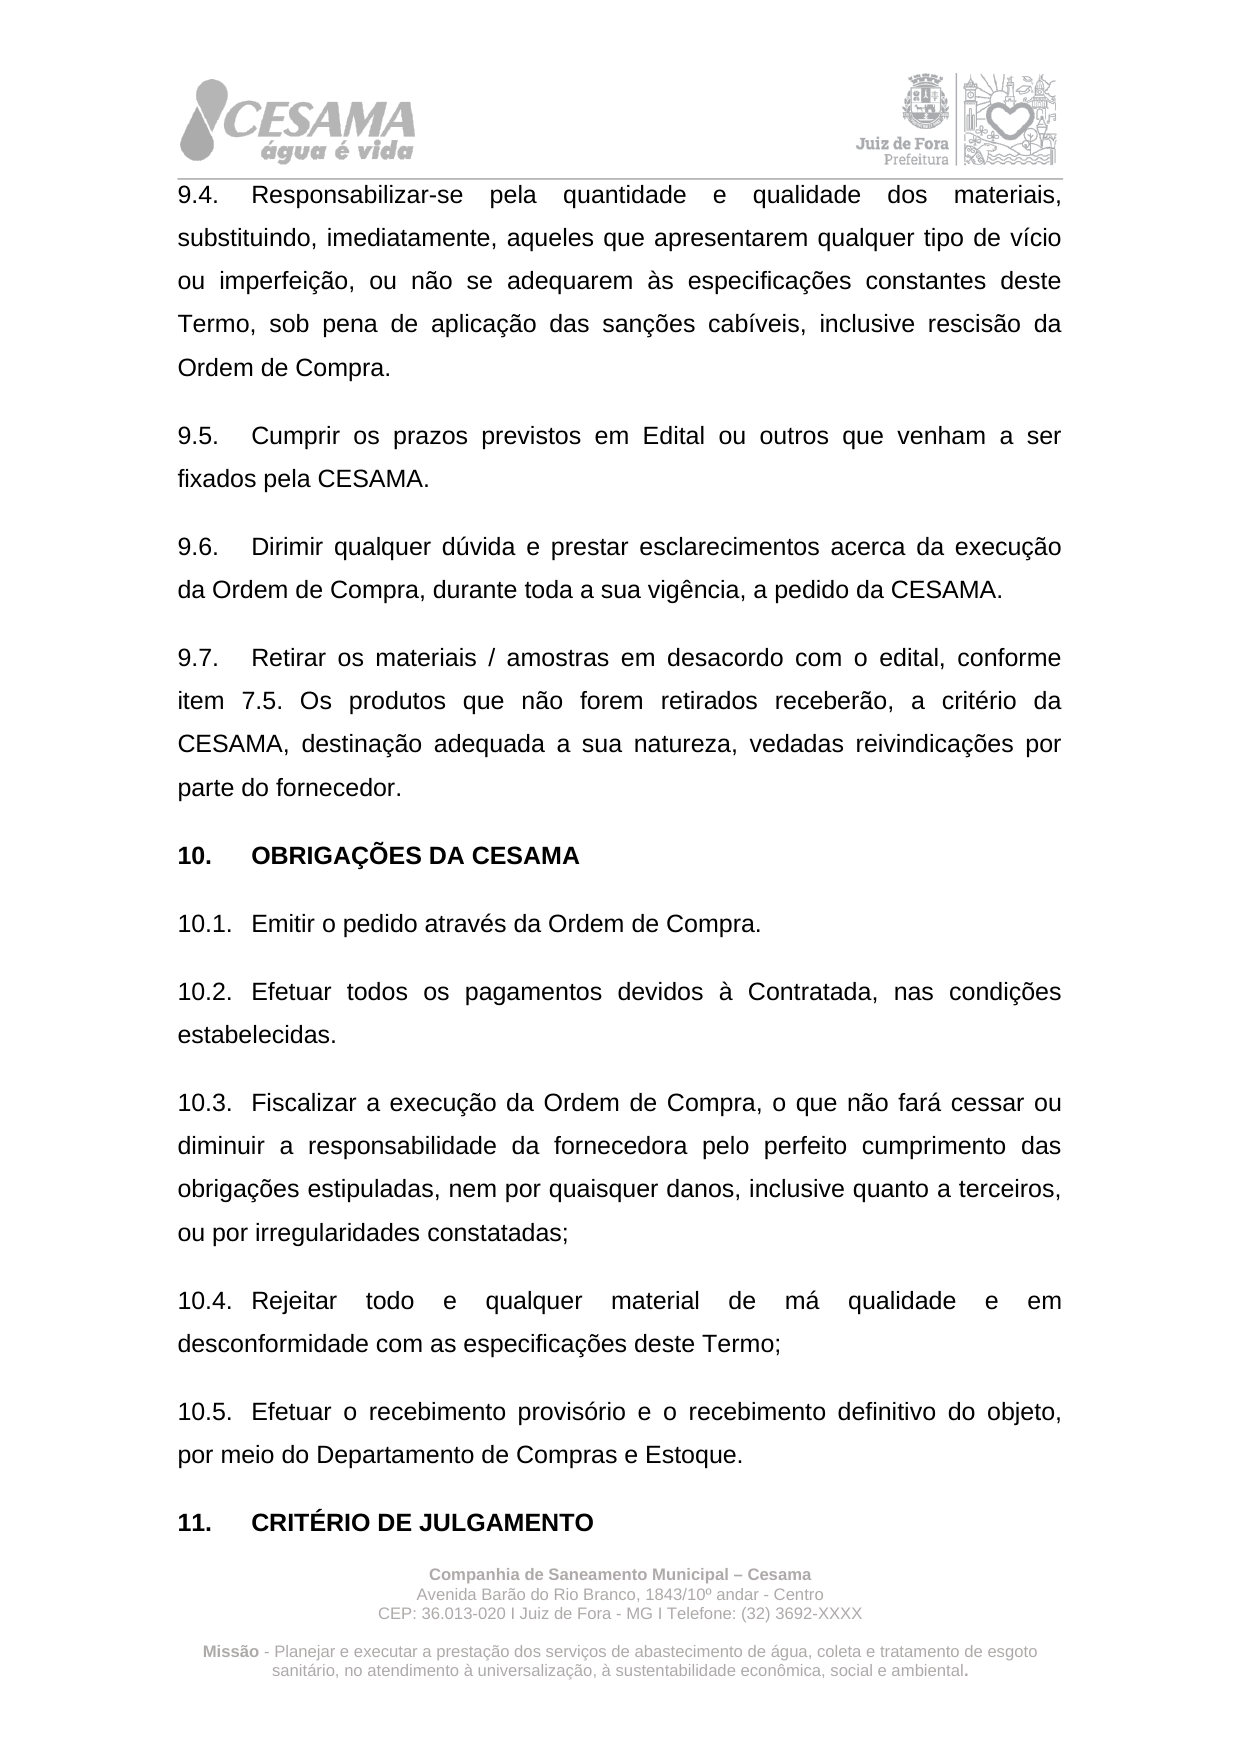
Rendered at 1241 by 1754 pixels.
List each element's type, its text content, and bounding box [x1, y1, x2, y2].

list Fiscalizar a execução da Ordem de Compra, o que não fará cessar ou diminuir a responsabilidade da fornecedora pelo perfeito cumprimento das obrigações estipuladas, nem por quaisquer danos, inclusive quanto a terceiros, ou por irregularidades constatadas; [177, 1088, 1063, 1246]
list CRITÉRIO DE JULGAMENTO [177, 1508, 1063, 1537]
list Efetuar o recebimento provisório e o recebimento definitivo do objeto, por meio do Departamento de Compras e Estoque. [177, 1397, 1063, 1469]
list Rejeitar todo e qualquer material de má qualidade e em desconformidade com as especificações deste Termo; [177, 1286, 1063, 1357]
list OBRIGAÇÕES DA CESAMA [177, 841, 1063, 869]
list Cumprir os prazos previstos em Edital ou outros que venham a ser fixados pela CESAMA. [177, 421, 1063, 492]
list Retirar os materiais / amostras em desacordo com o edital, conforme item 7.5. Os produtos que não forem retirados receberão, a critério da CESAMA, destinação adequada a sua natureza, vedadas reivindicações por parte do fornecedor. [177, 643, 1063, 801]
picture [177, 73, 1064, 180]
list Efetuar todos os pagamentos devidos à Contratada, nas condições estabelecidas. [177, 977, 1063, 1049]
list Emitir o pedido através da Ordem de Compra. [177, 909, 1063, 937]
list Dirimir qualquer dúvida e prestar esclarecimentos acerca da execução da Ordem de Compra, durante toda a sua vigência, a pedido da CESAMA. [177, 532, 1063, 604]
list Responsabilizar-se pela quantidade e qualidade dos materiais, substituindo, imediatamente, aqueles que apresentarem qualquer tipo de vício ou imperfeição, ou não se adequarem às especificações constantes deste Termo, sob pena de aplicação das sanções cabíveis, inclusive rescisão da Ordem de Compra. [177, 180, 1063, 381]
